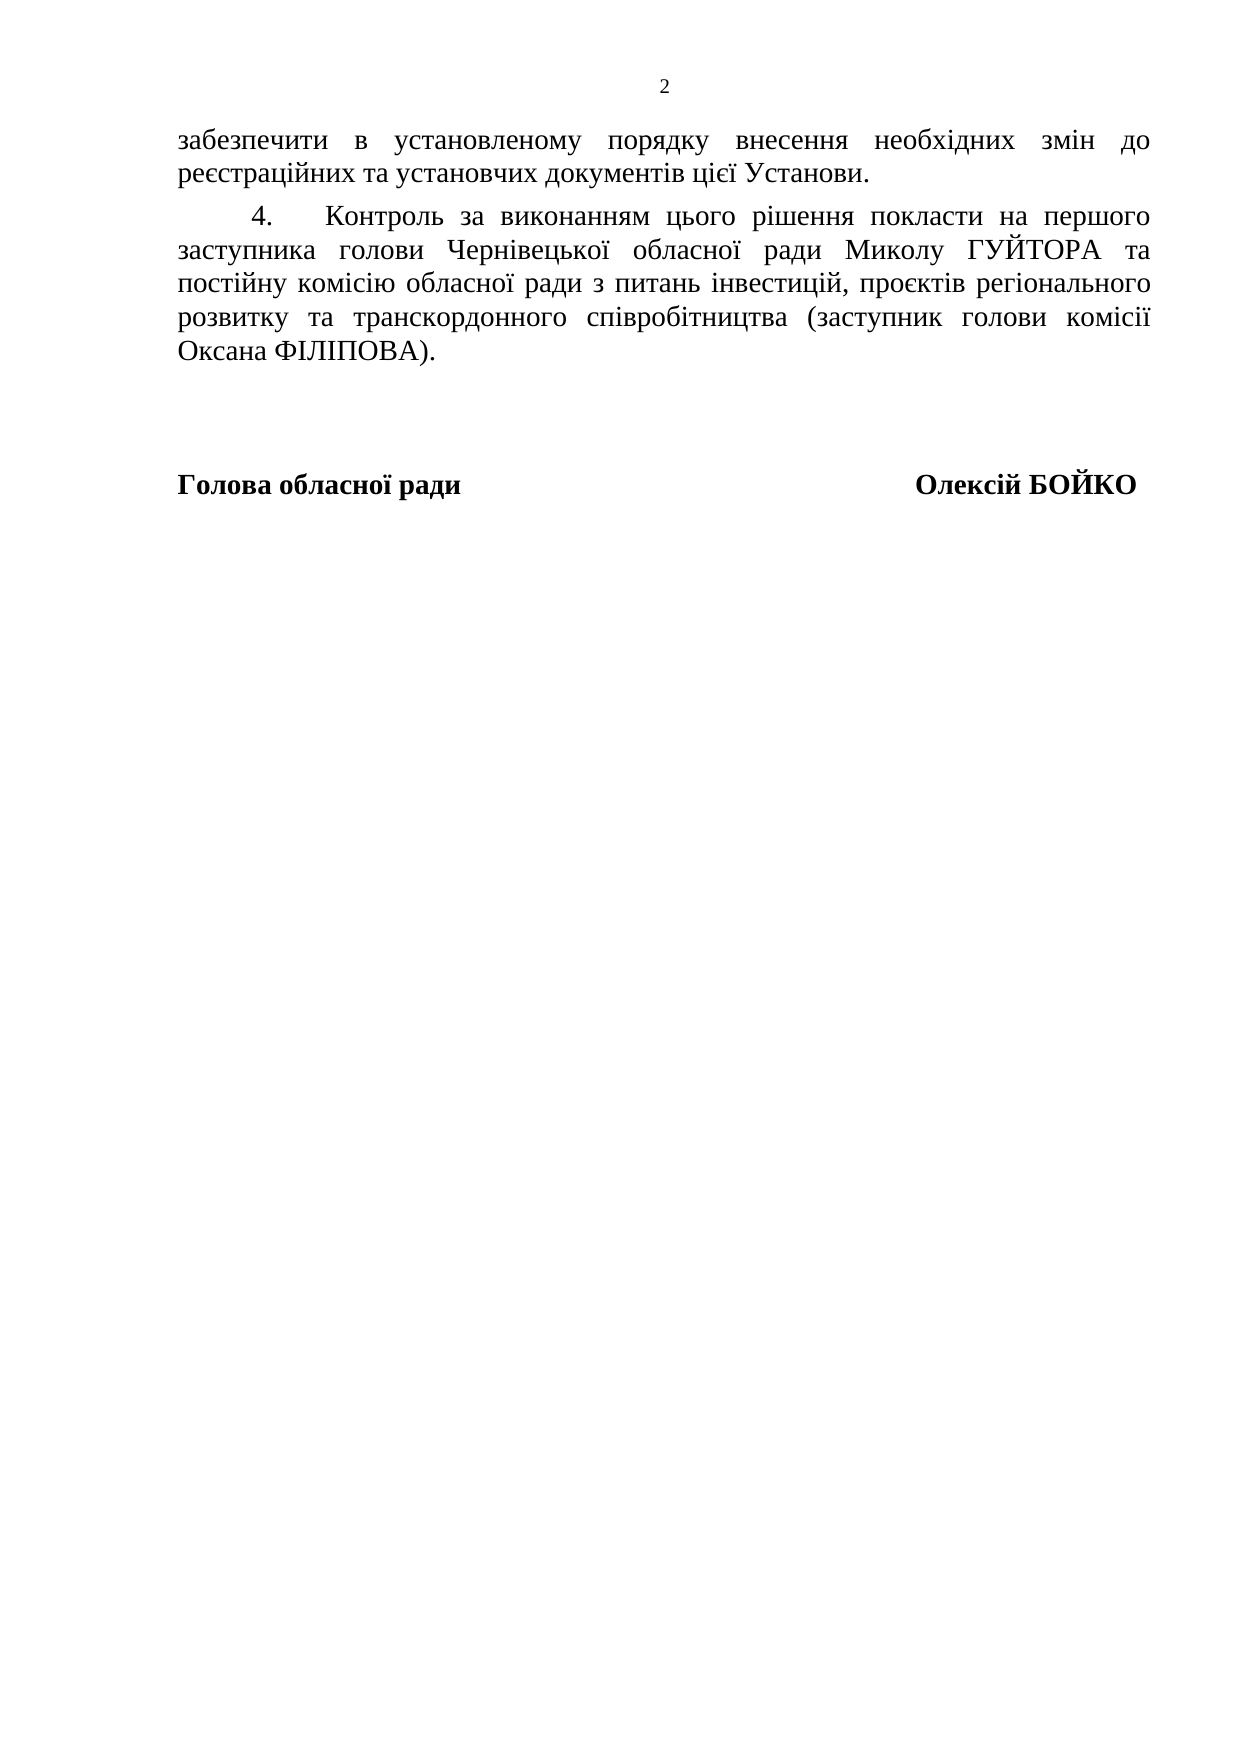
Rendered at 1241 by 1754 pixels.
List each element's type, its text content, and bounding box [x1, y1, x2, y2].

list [177, 122, 1152, 189]
list Контроль за виконанням цього рішення покласти на першого заступника голови Чернівецької обласної ради Миколу ГУЙТОРА та постійну комісію обласної ради з питань інвестицій, проєктів регіонального розвитку та транскордонного співробітництва (заступник голови комісії Оксана ФІЛІПОВА). [177, 198, 1152, 366]
text Голова обласної ради Олексій БОЙКО [177, 467, 1152, 500]
